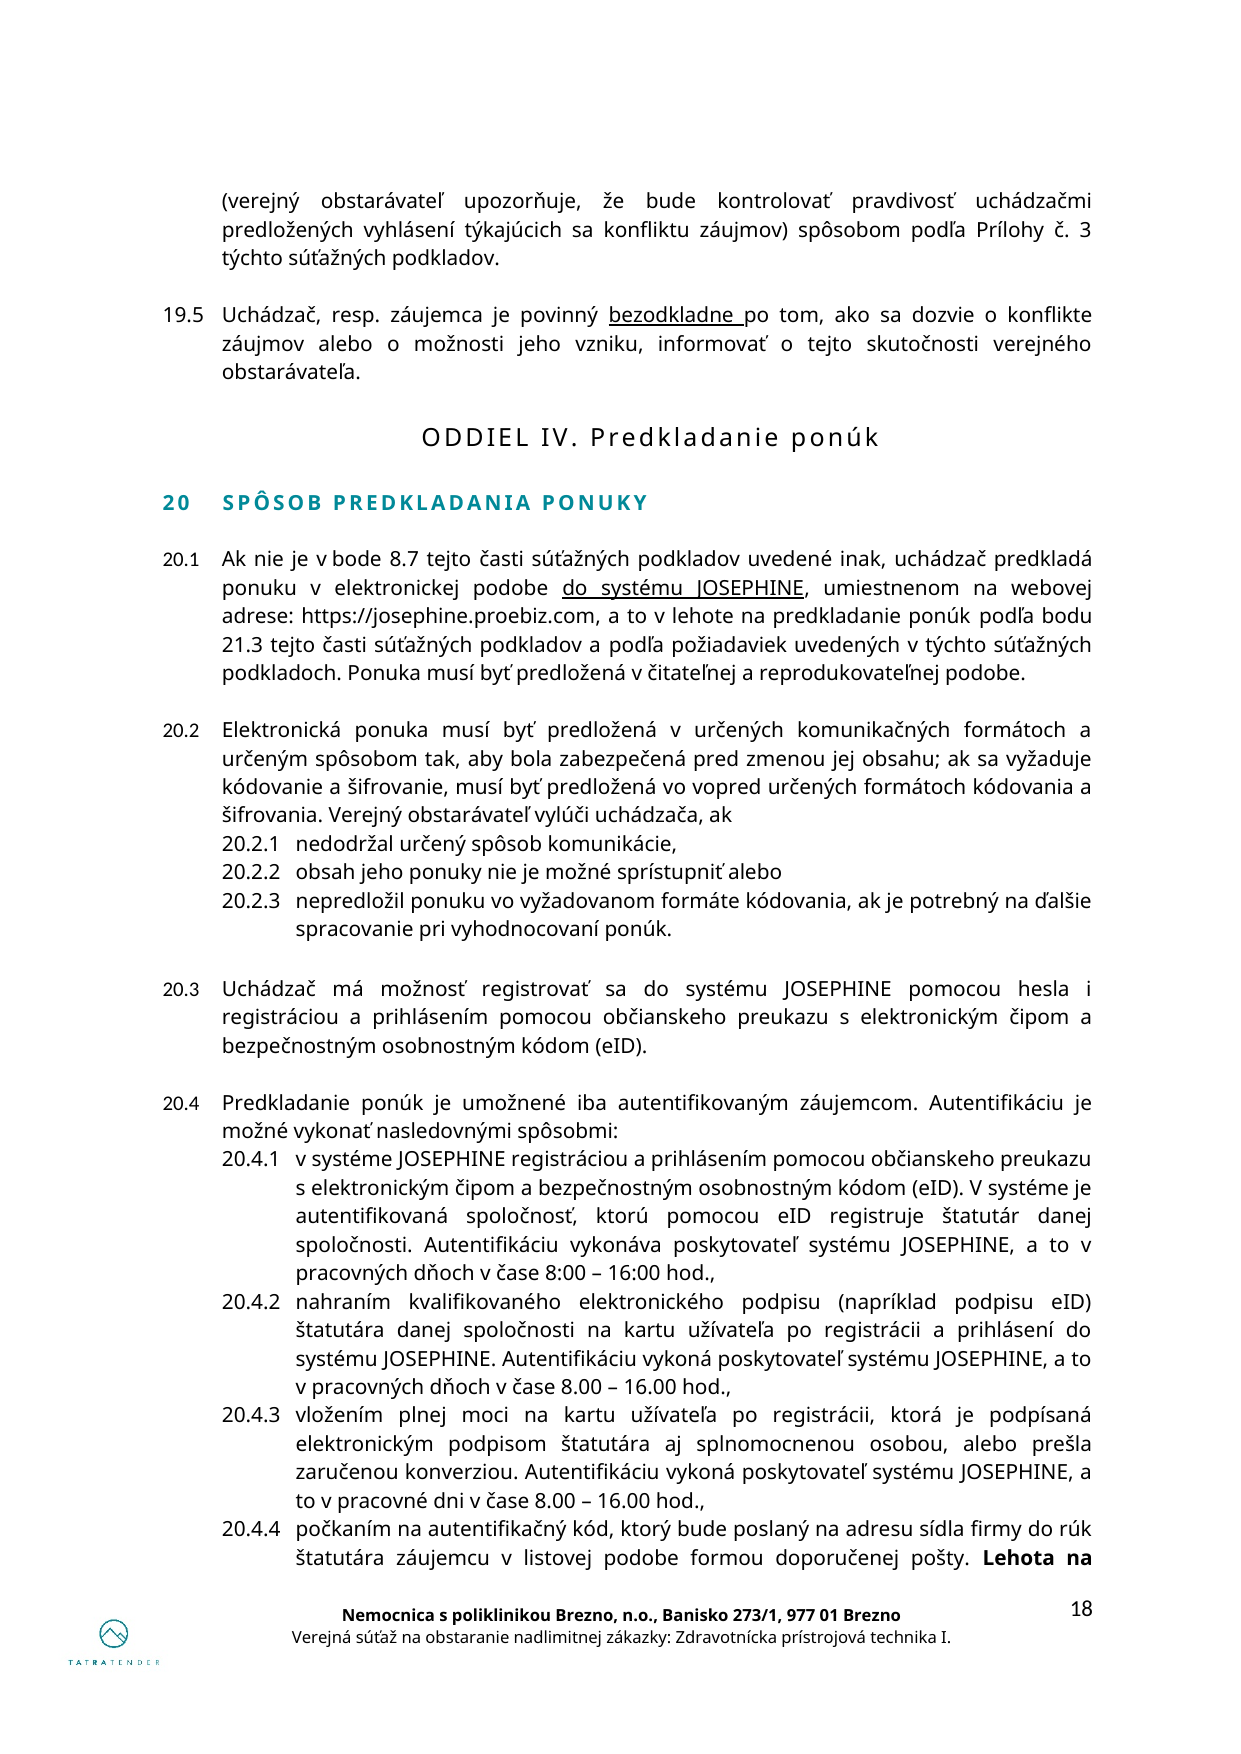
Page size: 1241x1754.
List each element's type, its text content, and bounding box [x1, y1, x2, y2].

subtitle v systéme JOSEPHINE registráciou a prihlásením pomocou občianskeho preukazu s elektronickým čipom a bezpečnostným osobnostným kódom (eID). V systéme je autentifikovaná spoločnosť, ktorú pomocou eID registruje štatutár danej spoločnosti. Autentifikáciu vykonáva poskytovateľ systému JOSEPHINE, a to v pracovných dňoch v čase 8:00 – 16:00 hod., [222, 1144, 1093, 1287]
subtitle obsah jeho ponuky nie je možné sprístupniť alebo [222, 857, 1093, 886]
subtitle nahraním kvalifikovaného elektronického podpisu (napríklad podpisu eID) štatutára danej spoločnosti na kartu užívateľa po registrácii a prihlásení do systému JOSEPHINE. Autentifikáciu vykoná poskytovateľ systému JOSEPHINE, a to v pracovných dňoch v čase 8.00 – 16.00 hod., [222, 1287, 1093, 1401]
subtitle nepredložil ponuku vo vyžadovanom formáte kódovania, ak je potrebný na ďalšie spracovanie pri vyhodnocovaní ponúk. [222, 886, 1093, 943]
subtitle nedodržal určený spôsob komunikácie, [222, 829, 1093, 857]
text Spôsob predkladania ponuky [162, 488, 1093, 516]
subtitle Elektronická ponuka musí byť predložená v určených komunikačných formátoch a určeným spôsobom tak, aby bola zabezpečená pred zmenou jej obsahu; ak sa vyžaduje kódovanie a šifrovanie, musí byť predložená vo vopred určených formátoch kódovania a šifrovania. Verejný obstarávateľ vylúči uchádzača, ak [162, 715, 1093, 829]
subtitle Predkladanie ponúk je umožnené iba autentifikovaným záujemcom. Autentifikáciu je možné vykonať nasledovnými spôsobmi: [162, 1088, 1093, 1144]
subtitle vložením plnej moci na kartu užívateľa po registrácii, ktorá je podpísaná elektronickým podpisom štatutára aj splnomocnenou osobou, alebo prešla zaručenou konverziou. Autentifikáciu vykoná poskytovateľ systému JOSEPHINE, a to v pracovné dni v čase 8.00 – 16.00 hod., [222, 1401, 1093, 1514]
text ODDIEL IV. Predkladanie ponúk [162, 419, 1093, 454]
subtitle Uchádzač, resp. záujemca je povinný bezodkladne po tom, ako sa dozvie o konflikte záujmov alebo o možnosti jeho vzniku, informovať o tejto skutočnosti verejného obstarávateľa. [162, 300, 1093, 386]
subtitle Ak nie je v bode 8.7 tejto časti súťažných podkladov uvedené inak, uchádzač predkladá ponuku v elektronickej podobe do systému JOSEPHINE, umiestnenom na webovej adrese: https://josephine.proebiz.com, a to v lehote na predkladanie ponúk podľa bodu 21.3 tejto časti súťažných podkladov a podľa požiadaviek uvedených v týchto súťažných podkladoch. Ponuka musí byť predložená v čitateľnej a reprodukovateľnej podobe. [162, 544, 1093, 687]
subtitle Uchádzač má možnosť registrovať sa do systému JOSEPHINE pomocou hesla i registráciou a prihlásením pomocou občianskeho preukazu s elektronickým čipom a bezpečnostným osobnostným kódom (eID). [162, 974, 1093, 1059]
picture [47, 1596, 180, 1689]
